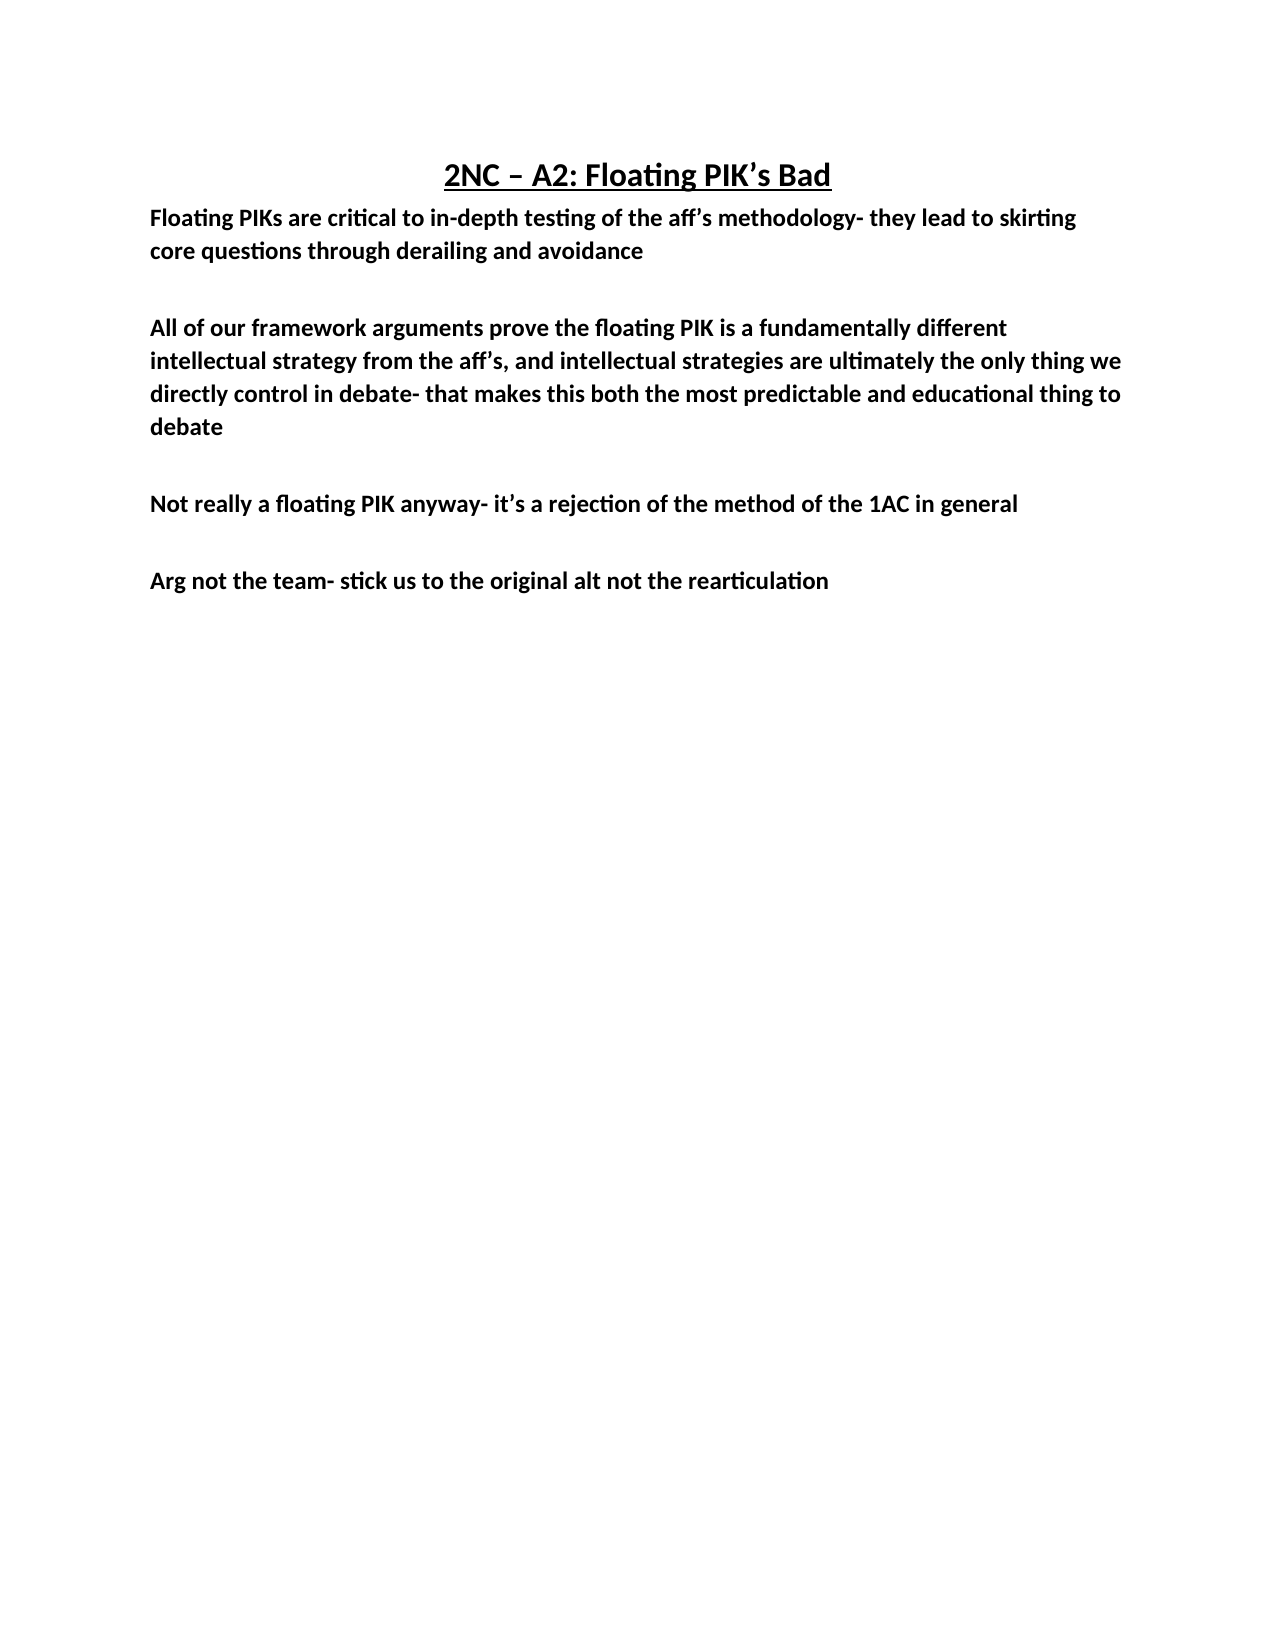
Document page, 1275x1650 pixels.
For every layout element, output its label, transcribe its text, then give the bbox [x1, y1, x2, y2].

text Not really a floating PIK anyway- it’s a rejection of the method of the 1AC in general [150, 488, 1125, 518]
text 2NC – A2: Floating PIK’s Bad [150, 154, 1125, 195]
text Floating PIKs are critical to in-depth testing of the aff’s methodology- they lead to skirting core questions through derailing and avoidance [150, 202, 1125, 266]
text All of our framework arguments prove the floating PIK is a fundamentally different intellectual strategy from the aff’s, and intellectual strategies are ultimately the only thing we directly control in debate- that makes this both the most predictable and educational thing to debate [150, 312, 1125, 441]
text Arg not the team- stick us to the original alt not the rearticulation [150, 565, 1125, 595]
